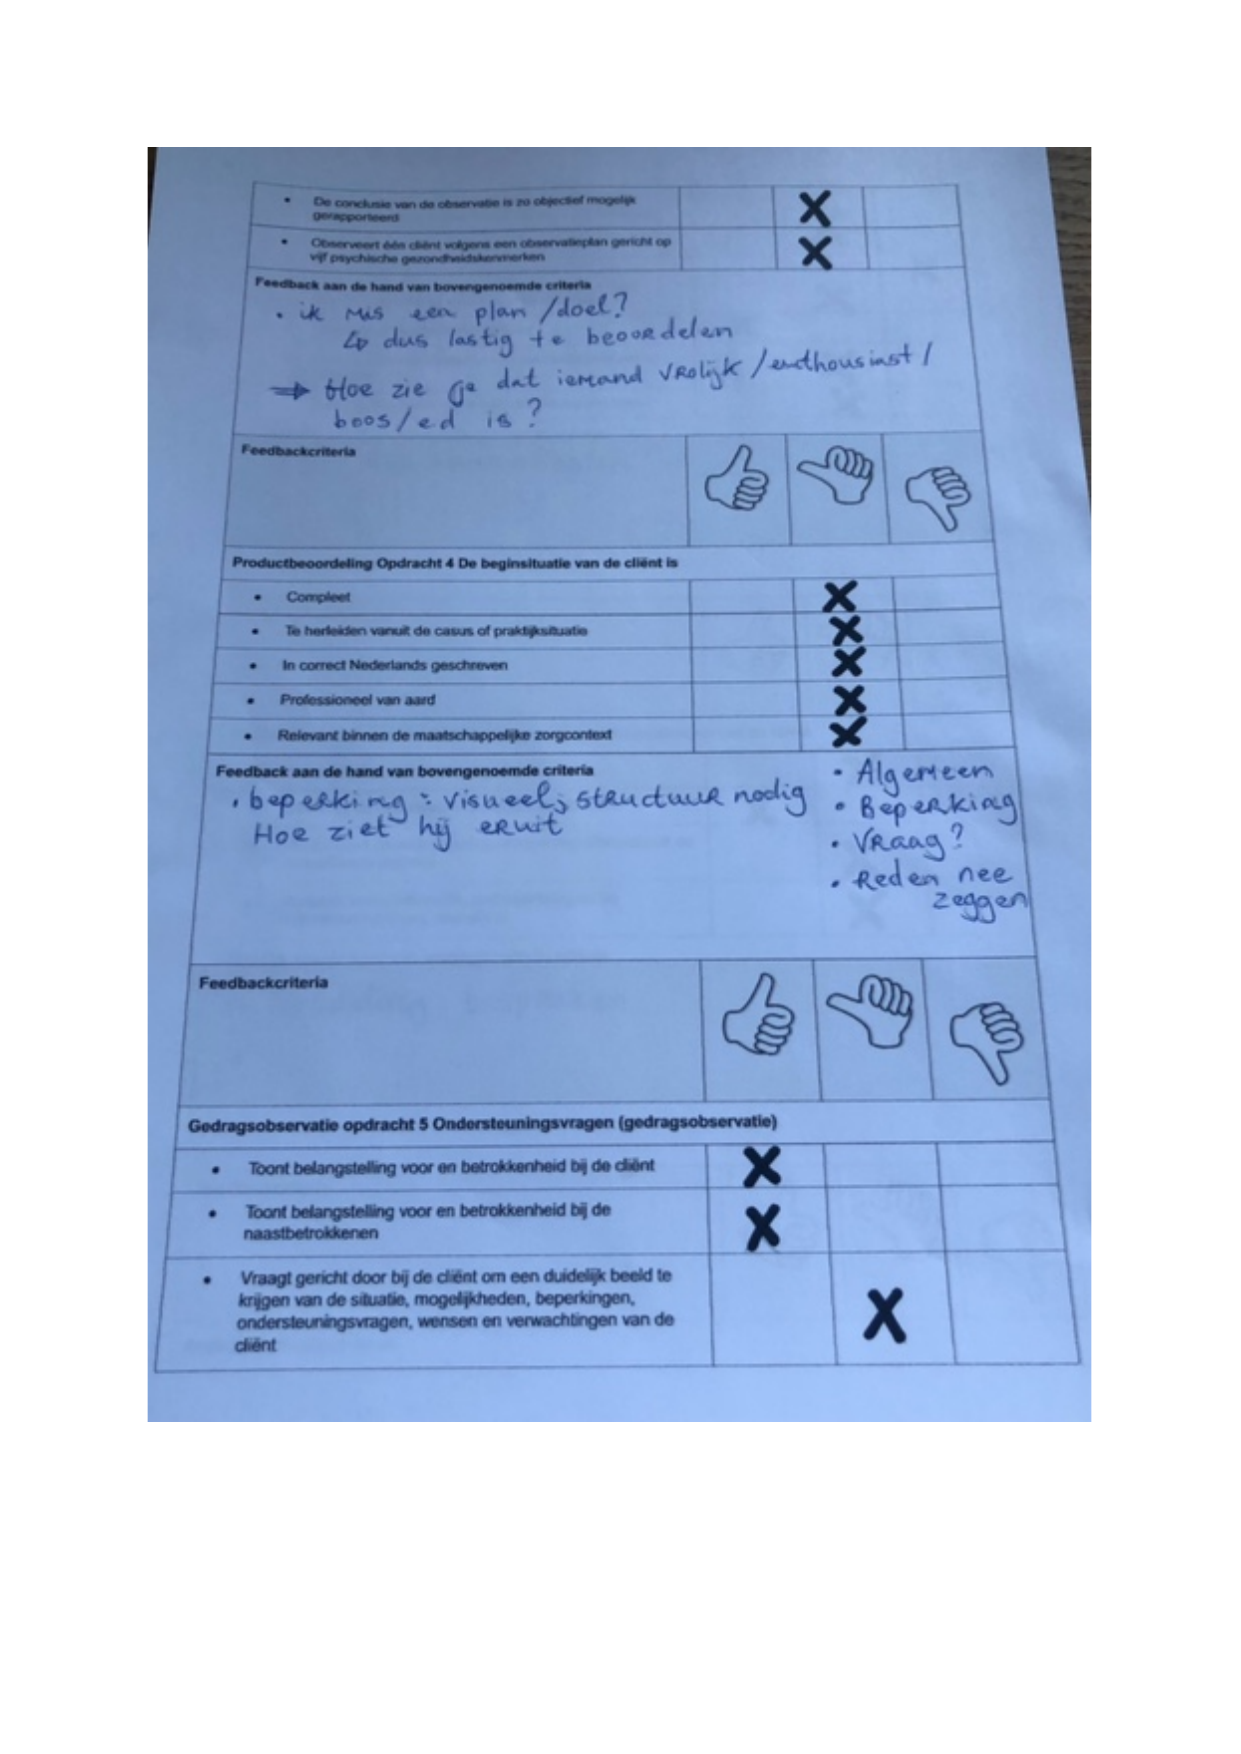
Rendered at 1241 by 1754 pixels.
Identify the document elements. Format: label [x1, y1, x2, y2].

picture [147, 147, 1092, 1422]
